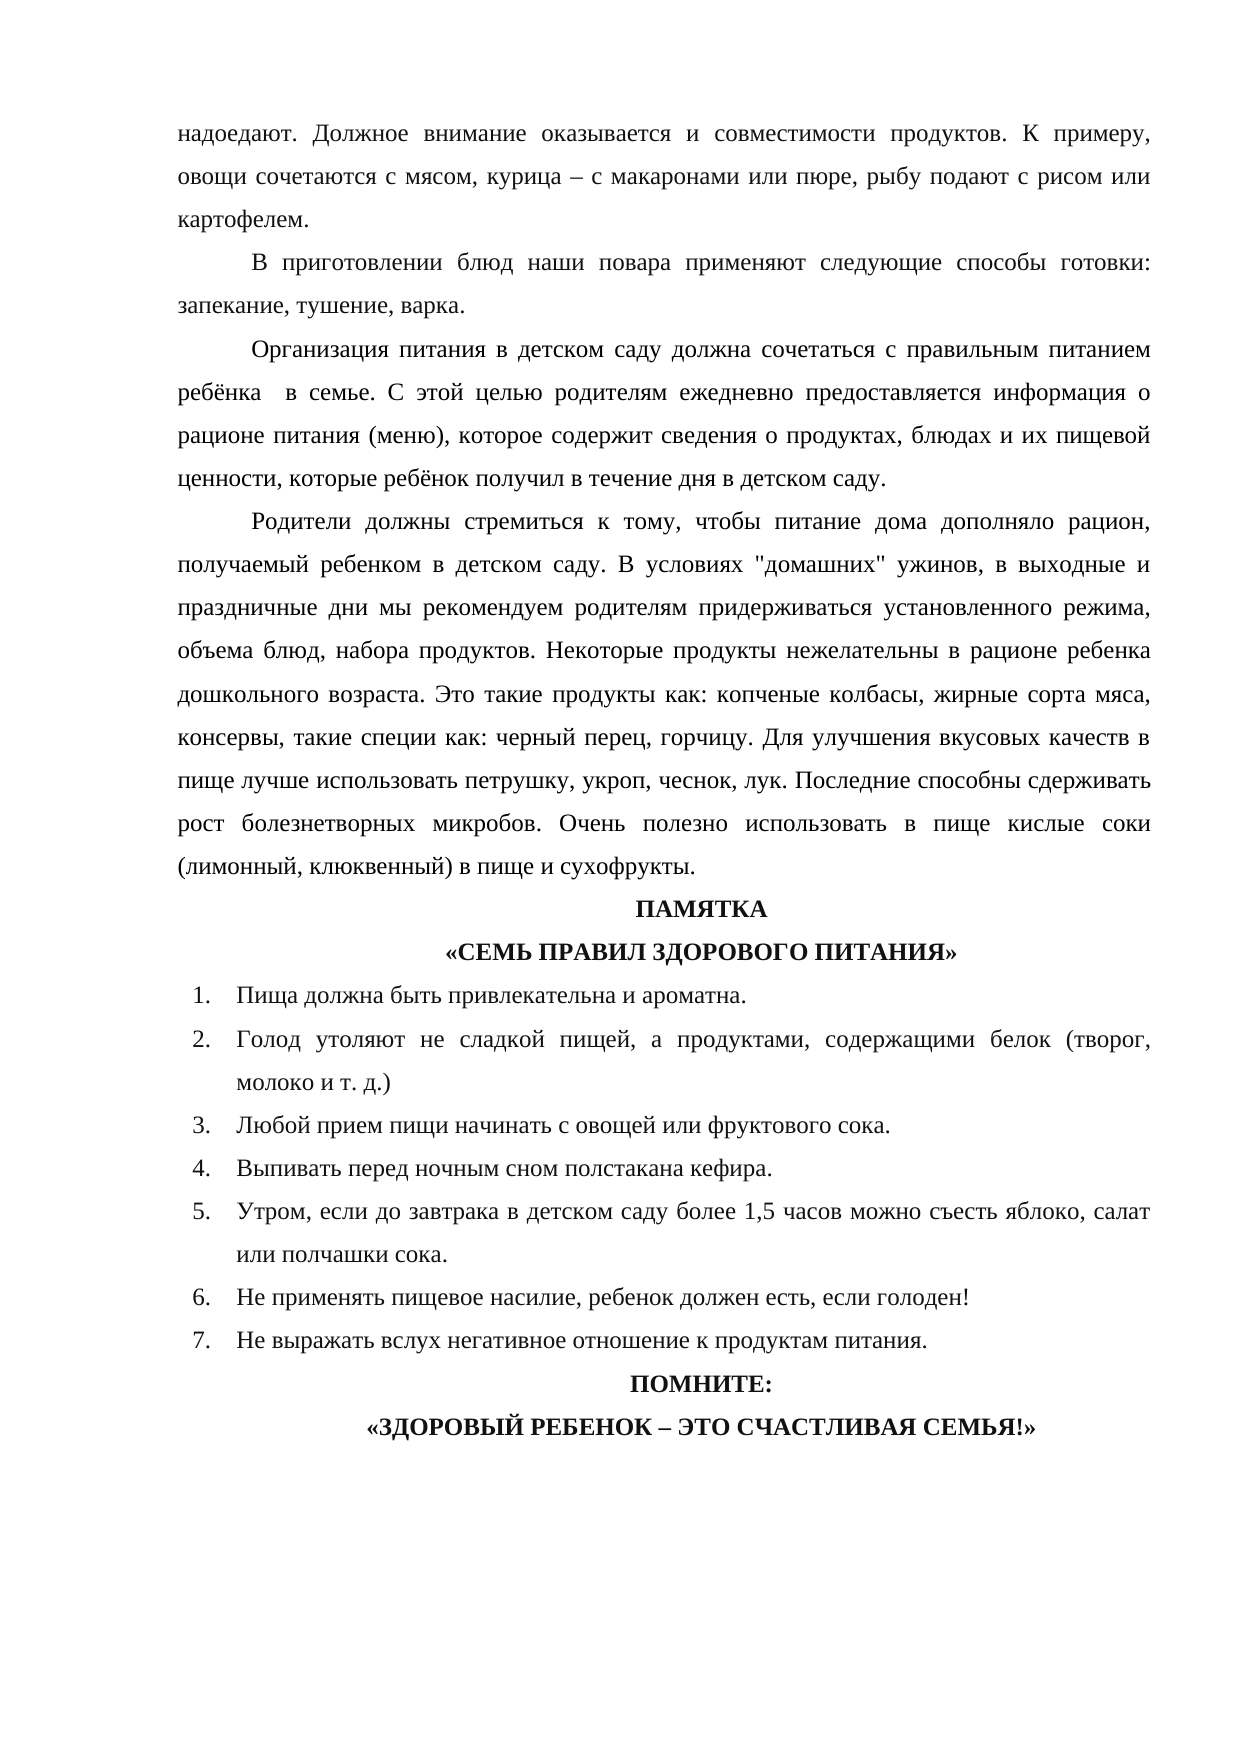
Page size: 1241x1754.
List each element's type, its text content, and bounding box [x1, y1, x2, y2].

text ПАМЯТКА [177, 894, 1152, 923]
list Голод утоляют не сладкой пищей, а продуктами, содержащими белок (творог, молоко и т. д.) [192, 1024, 1152, 1096]
list Любой прием пищи начинать с овощей или фруктового сока. [192, 1110, 1152, 1139]
text В приготовлении блюд наши повара применяют следующие способы готовки: запекание, тушение, варка. [177, 247, 1152, 319]
list Не выражать вслух негативное отношение к продуктам питания. [192, 1326, 1152, 1354]
text Родители должны стремиться к тому, чтобы питание дома дополняло рацион, получаемый ребенком в детском саду. В условиях "домашних" ужинов, в выходные и праздничные дни мы рекомендуем родителям придерживаться установленного режима, объема блюд, набора продуктов. Некоторые продукты нежелательны в рационе ребенка дошкольного возраста. Это такие продукты как: копченые колбасы, жирные сорта мяса, консервы, такие специи как: черный перец, горчицу. Для улучшения вкусовых качеств в пище лучше использовать петрушку, укроп, чеснок, лук. Последние способны сдерживать рост болезнетворных микробов. Очень полезно использовать в пище кислые соки (лимонный, клюквенный) в пище и сухофрукты. [177, 506, 1152, 880]
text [177, 118, 1152, 233]
list Не применять пищевое насилие, ребенок должен есть, если голоден! [192, 1282, 1152, 1311]
text Организация питания в детском саду должна сочетаться с правильным питанием ребёнка в семье. С этой целью родителям ежедневно предоставляется информация о рационе питания (меню), которое содержит сведения о продуктах, блюдах и их пищевой ценности, которые ребёнок получил в течение дня в детском саду. [177, 334, 1152, 492]
list Пища должна быть привлекательна и ароматна. [192, 981, 1152, 1009]
list Утром, если до завтрака в детском саду более 1,5 часов можно съесть яблоко, салат или полчашки сока. [192, 1196, 1152, 1268]
text «СЕМЬ ПРАВИЛ ЗДОРОВОГО ПИТАНИЯ» [177, 937, 1152, 966]
list Выпивать перед ночным сном полстакана кефира. [192, 1153, 1152, 1182]
text «ЗДОРОВЫЙ РЕБЕНОК – ЭТО СЧАСТЛИВАЯ СЕМЬЯ!» [177, 1412, 1152, 1441]
text ПОМНИТЕ: [177, 1369, 1152, 1397]
